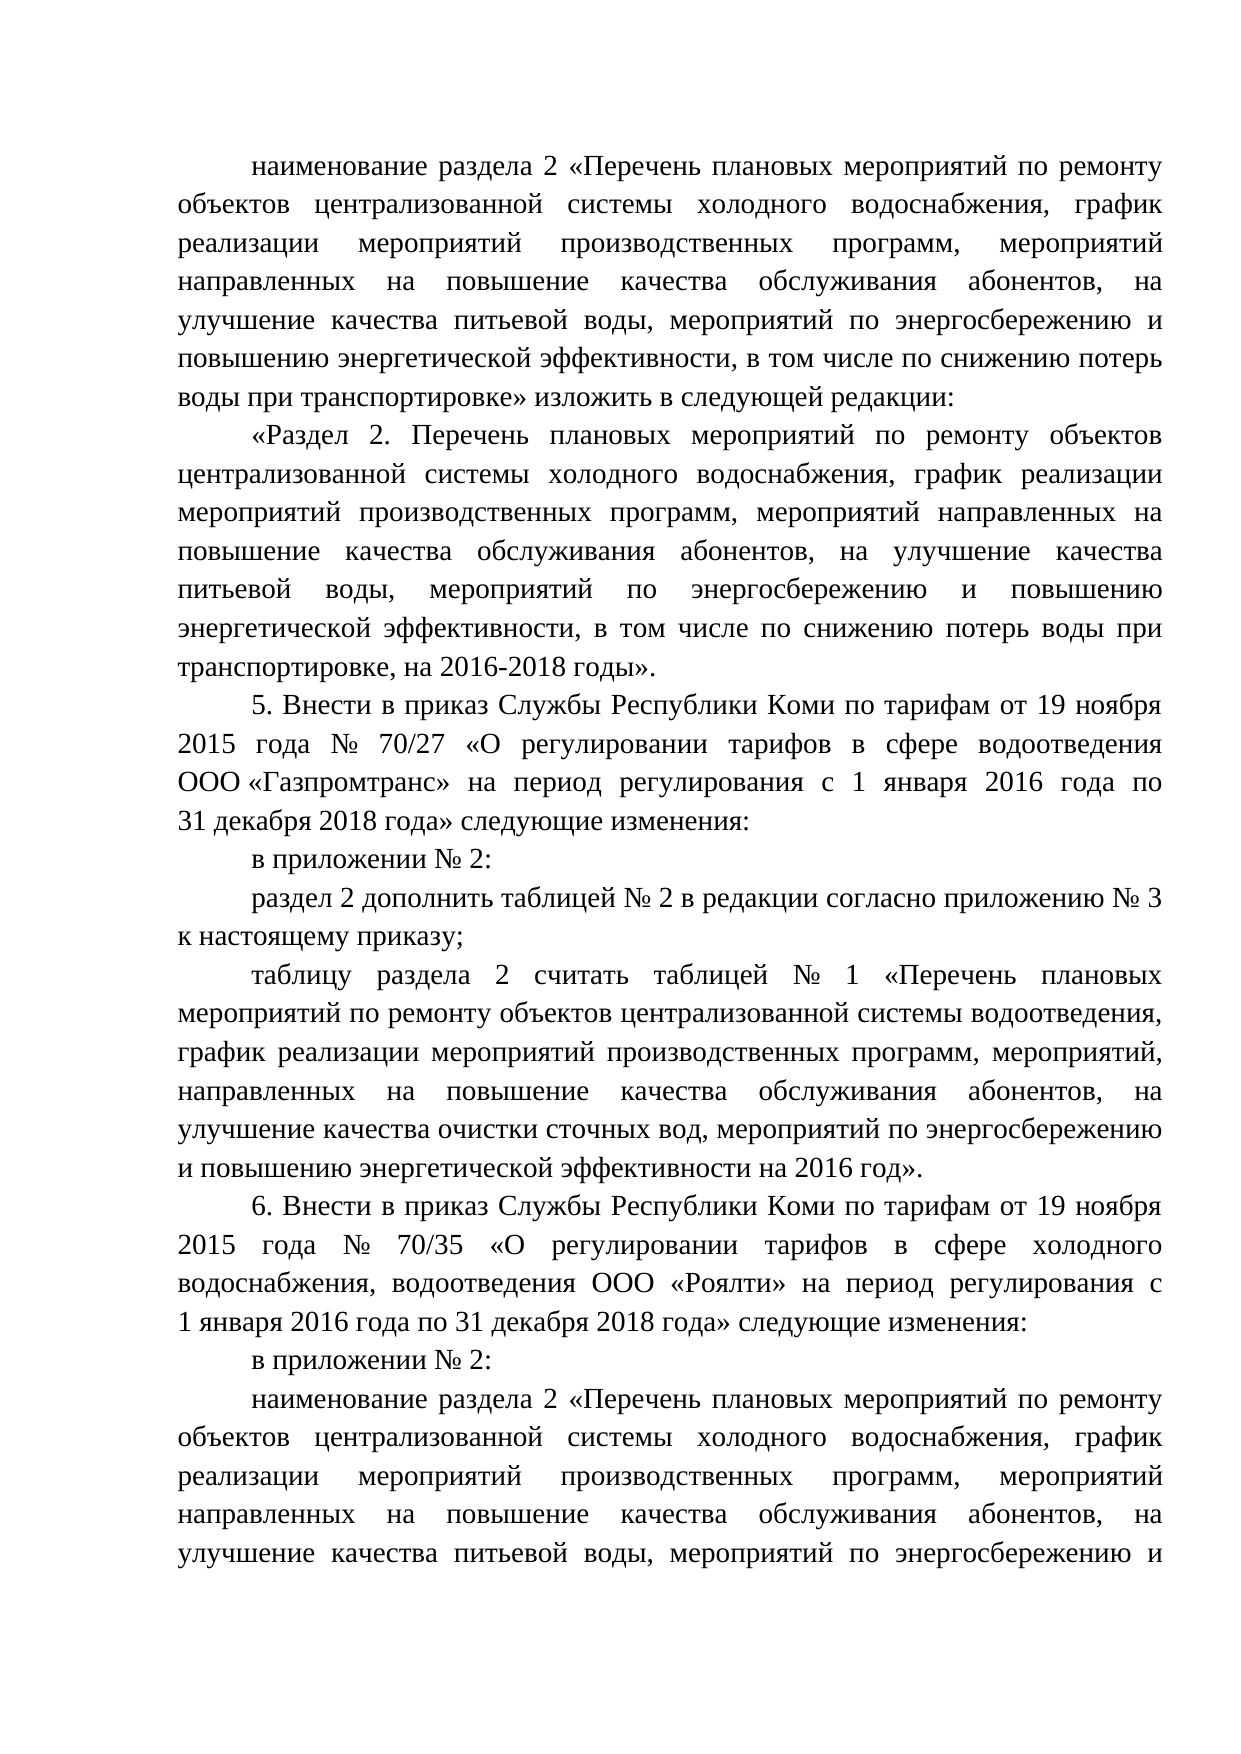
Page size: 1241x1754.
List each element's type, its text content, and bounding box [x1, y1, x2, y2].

text 6. Внести в приказ Службы Республики Коми по тарифам от 19 ноября 2015 года № 70/35 «О регулировании тарифов в сфере холодного водоснабжения, водоотведения ООО «Роялти» на период регулирования с 1 января 2016 года по 31 декабря 2018 года» следующие изменения: [177, 1188, 1163, 1337]
text таблицу раздела 2 считать таблицей № 1 «Перечень плановых мероприятий по ремонту объектов централизованной системы водоотведения, график реализации мероприятий производственных программ, мероприятий, направленных на повышение качества обслуживания абонентов, на улучшение качества очистки сточных вод, мероприятий по энергосбережению и повышению энергетической эффективности на 2016 год». [177, 957, 1163, 1183]
text раздел 2 дополнить таблицей № 2 в редакции согласно приложению № 3 к настоящему приказу; [177, 880, 1163, 952]
text в приложении № 2: [177, 1342, 1163, 1376]
text «Раздел 2. Перечень плановых мероприятий по ремонту объектов централизованной системы холодного водоснабжения, график реализации мероприятий производственных программ, мероприятий направленных на повышение качества обслуживания абонентов, на улучшение качества питьевой воды, мероприятий по энергосбережению и повышению энергетической эффективности, в том числе по снижению потерь воды при транспортировке, на 2016-2018 годы». [177, 417, 1163, 682]
text в приложении № 2: [177, 841, 1163, 875]
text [177, 1381, 1163, 1569]
text 5. Внести в приказ Службы Республики Коми по тарифам от 19 ноября 2015 года № 70/27 «О регулировании тарифов в сфере водоотведения ООО «Газпромтранс» на период регулирования с 1 января 2016 года по 31 декабря 2018 года» следующие изменения: [177, 687, 1163, 836]
